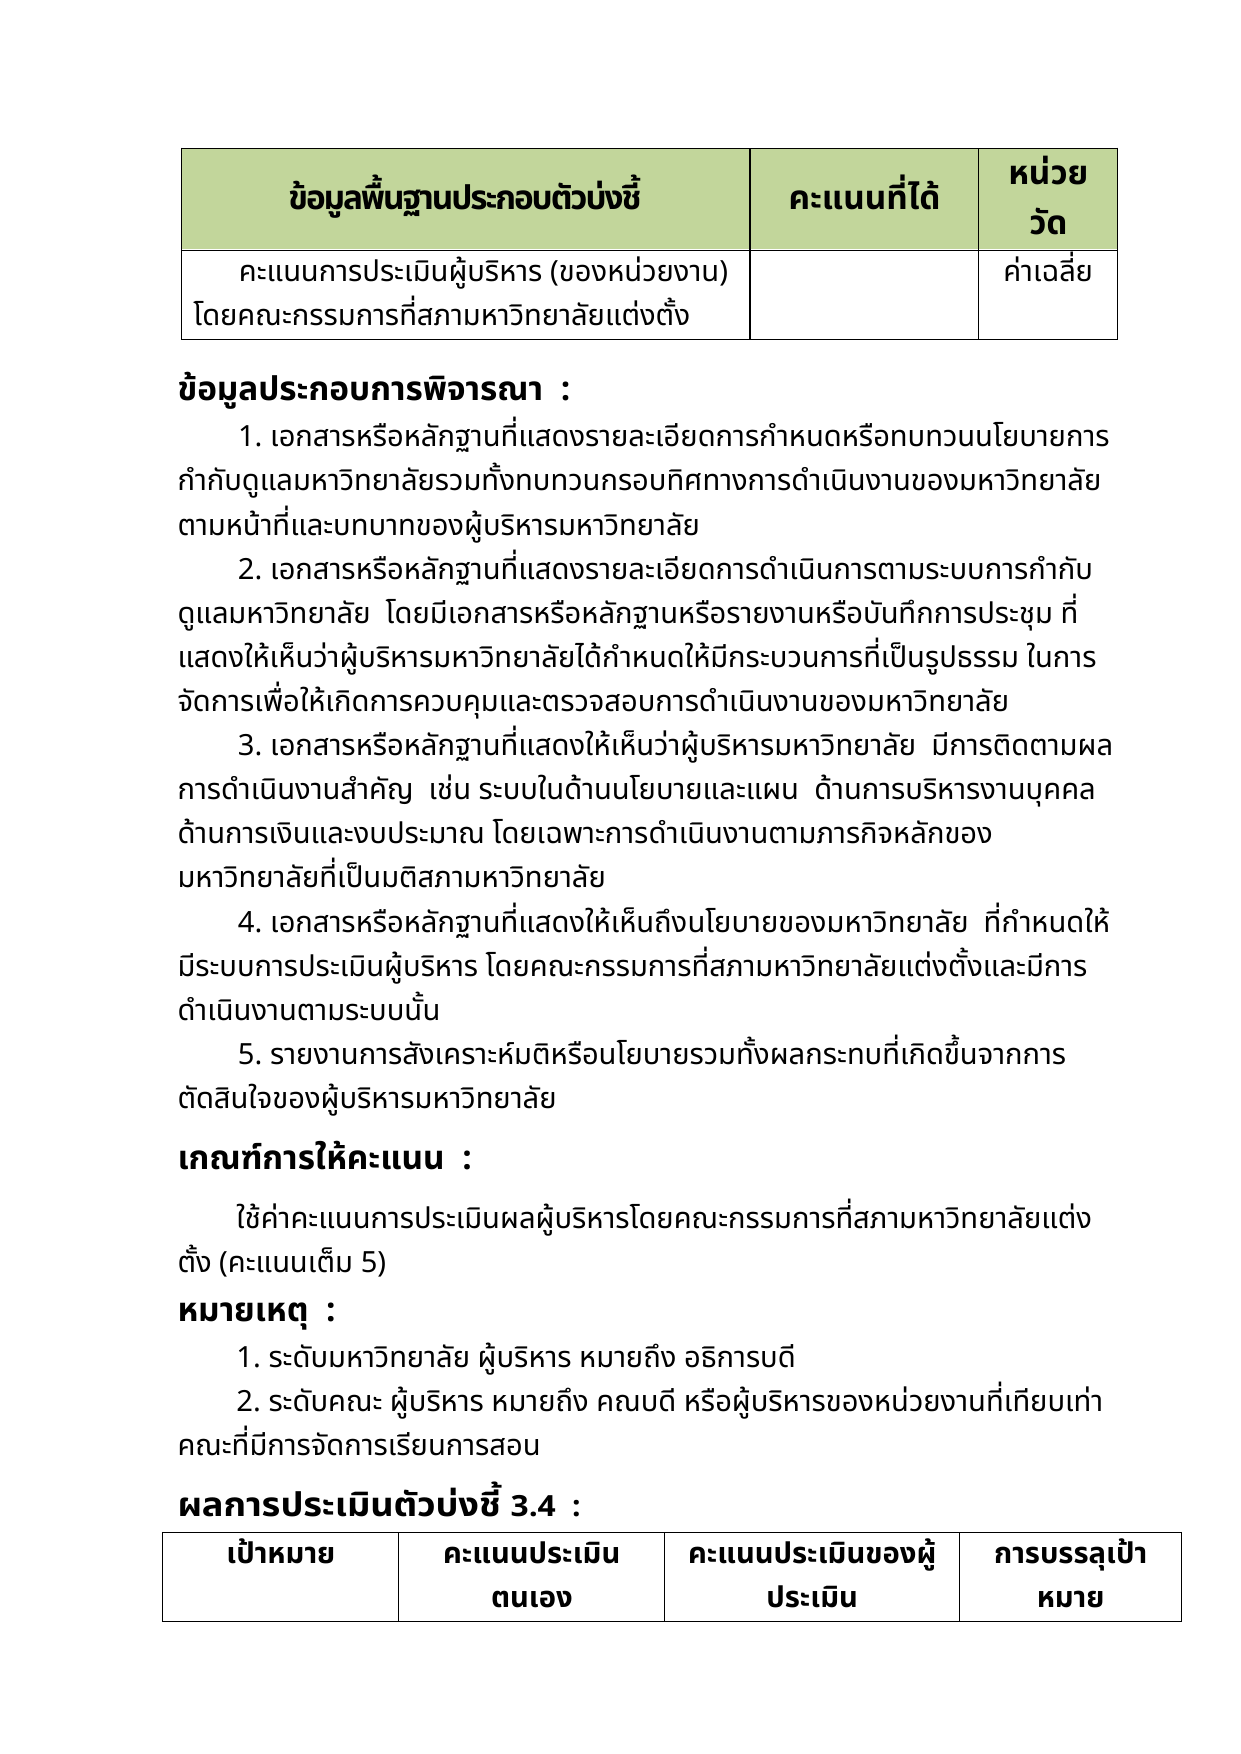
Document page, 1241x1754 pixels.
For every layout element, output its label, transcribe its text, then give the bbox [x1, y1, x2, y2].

table_header การบรรลุเป้าหมาย [960, 1533, 1181, 1621]
table_cell ค่าเฉลี่ย [979, 251, 1117, 339]
text 5. รายงานการสังเคราะห์มติหรือนโยบายรวมทั้งผลกระทบที่เกิดขึ้นจากการตัดสินใจของผู้บริหารมหาวิทยาลัย [177, 1033, 1122, 1122]
text 3. เอกสารหรือหลักฐานที่แสดงให้เห็นว่าผู้บริหารมหาวิทยาลัย มีการติดตามผลการดำเนินงานสำคัญ เช่น ระบบในด้านนโยบายและแผน ด้านการบริหารงานบุคคล ด้านการเงินและงบประมาณ โดยเฉพาะการดำเนินงานตามภารกิจหลักของมหาวิทยาลัยที่เป็นมติสภามหาวิทยาลัย [177, 724, 1122, 901]
text ผลการประเมินตัวบ่งชี้ 3.4 : [177, 1481, 1132, 1532]
text หมายเหตุ : [177, 1286, 1122, 1336]
table_header ข้อมูลพื้นฐานประกอบตัวบ่งชี้ [182, 149, 749, 249]
text 1. เอกสารหรือหลักฐานที่แสดงรายละเอียดการกำหนดหรือทบทวนนโยบายการกำกับดูแลมหาวิทยาลัยรวมทั้งทบทวนกรอบทิศทางการดำเนินงานของมหาวิทยาลัยตามหน้าที่และบทบาทของผู้บริหารมหาวิทยาลัย [177, 416, 1122, 548]
table_header คะแนนประเมินตนเอง [399, 1533, 664, 1621]
table_cell [751, 251, 978, 339]
table_header หน่วยวัด [979, 149, 1117, 249]
text 1. ระดับมหาวิทยาลัย ผู้บริหาร หมายถึง อธิการบดี [177, 1336, 1122, 1381]
text 4. เอกสารหรือหลักฐานที่แสดงให้เห็นถึงนโยบายของมหาวิทยาลัย ที่กำหนดให้มีระบบการประเมินผู้บริหาร โดยคณะกรรมการที่สภามหาวิทยาลัยแต่งตั้งและมีการดำเนินงานตามระบบนั้น [177, 901, 1122, 1033]
text 2. ระดับคณะ ผู้บริหาร หมายถึง คณบดี หรือผู้บริหารของหน่วยงานที่เทียบเท่าคณะที่มีการจัดการเรียนการสอน [177, 1381, 1122, 1469]
text เกณฑ์การให้คะแนน : [177, 1134, 1122, 1185]
table_header คะแนนที่ได้ [751, 149, 978, 249]
table_header เป้าหมาย [163, 1533, 398, 1621]
table_cell คะแนนการประเมินผู้บริหาร (ของหน่วยงาน) โดยคณะกรรมการที่สภามหาวิทยาลัยแต่งตั้ง [182, 251, 749, 339]
text 2. เอกสารหรือหลักฐานที่แสดงรายละเอียดการดำเนินการตามระบบการกำกับดูแลมหาวิทยาลัย โดยมีเอกสารหรือหลักฐานหรือรายงานหรือบันทึกการประชุม ที่แสดงให้เห็นว่าผู้บริหารมหาวิทยาลัยได้กำหนดให้มีกระบวนการที่เป็นรูปธรรม ในการจัดการเพื่อให้เกิดการควบคุมและตรวจสอบการดำเนินงานของมหาวิทยาลัย [177, 548, 1122, 724]
text ข้อมูลประกอบการพิจารณา : [177, 365, 1122, 416]
table_header คะแนนประเมินของผู้ประเมิน [665, 1533, 959, 1621]
text ใช้ค่าคะแนนการประเมินผลผู้บริหารโดยคณะกรรมการที่สภามหาวิทยาลัยแต่งตั้ง (คะแนนเต็ม 5) [177, 1197, 1122, 1286]
